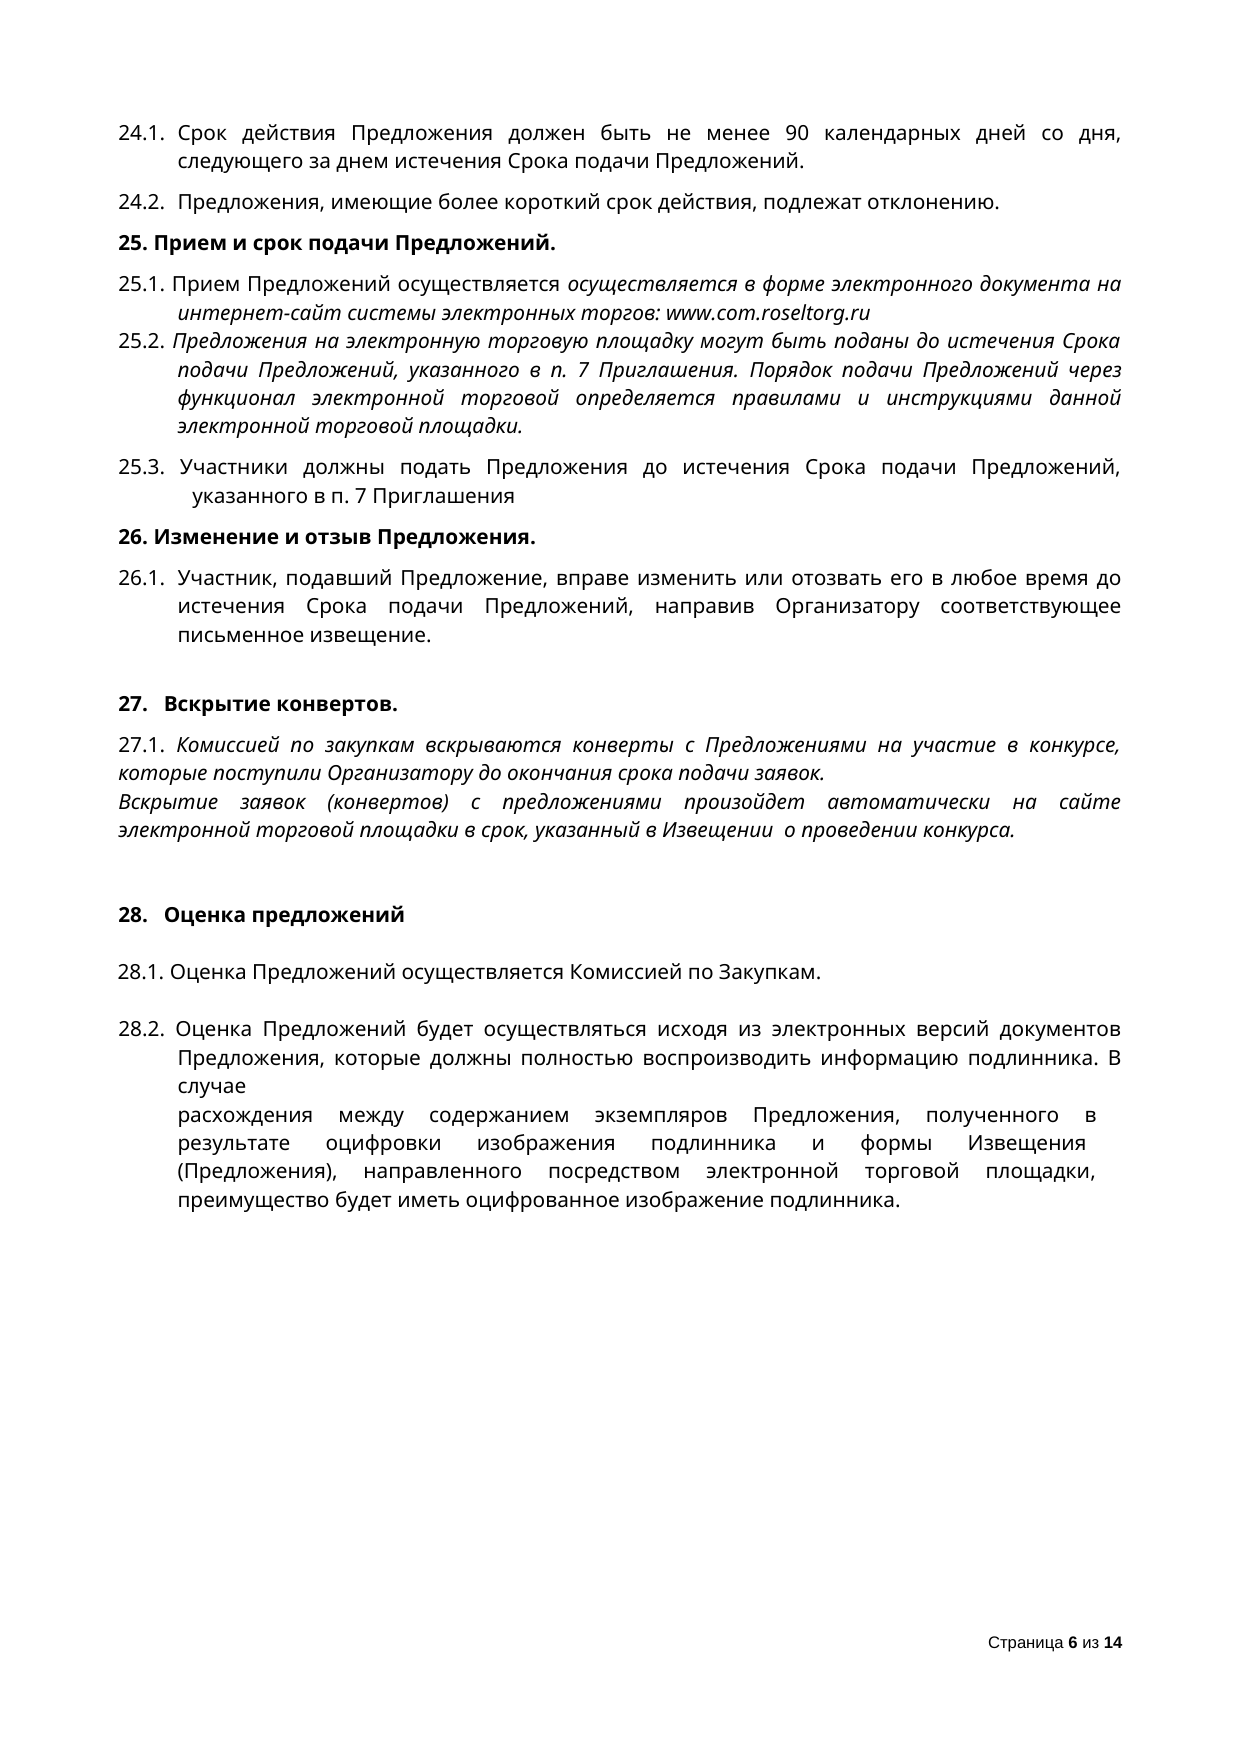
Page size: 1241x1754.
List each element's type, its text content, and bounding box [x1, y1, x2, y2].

text 26. Изменение и отзыв Предложения. [118, 522, 1122, 550]
list Предложения, имеющие более короткий срок действия, подлежат отклонению. [118, 187, 1122, 216]
text 25.1. Прием Предложений осуществляется осуществляется в форме электронного документа на интернет-сайт системы электронных торгов: www.com.roseltorg.ru [118, 269, 1122, 326]
subtitle 25.2. Предложения на электронную торговую площадку могут быть поданы до истечения Срока подачи Предложений, указанного в п. 7 Приглашения. Порядок подачи Предложений через функционал электронной торговой определяется правилами и инструкциями данной электронной торговой площадки. [118, 326, 1122, 440]
text 28.2. Оценка Предложений будет осуществляться исходя из электронных версий документов Предложения, которые должны полностью воспроизводить информацию подлинника. В случае расхождения между содержанием экземпляров Предложения, полученного в результате оцифровки изображения подлинника и формы Извещения (Предложения), направленного посредством электронной торговой площадки, преимущество будет иметь оцифрованное изображение подлинника. [118, 1014, 1122, 1213]
list Вскрытие конвертов. [118, 689, 1122, 717]
text 28.1. Оценка Предложений осуществляется Комиссией по Закупкам. [117, 957, 1122, 986]
text Вскрытие заявок (конвертов) с предложениями произойдет автоматически на сайте электронной торговой площадки в срок, указанный в Извещении о проведении конкурса. [118, 787, 1122, 844]
list Срок действия Предложения должен быть не менее 90 календарных дней со дня, следующего за днем истечения Срока подачи Предложений. [118, 118, 1122, 175]
list Оценка предложений [118, 901, 1122, 929]
text 27.1. Комиссией по закупкам вскрываются конверты с Предложениями на участие в конкурсе, которые поступили Организатору до окончания срока подачи заявок. [118, 730, 1122, 787]
text 25.3. Участники должны подать Предложения до истечения Срока подачи Предложений, указанного в п. 7 Приглашения [118, 452, 1122, 509]
text 25. Прием и срок подачи Предложений. [118, 228, 1122, 257]
list Участник, подавший Предложение, вправе изменить или отозвать его в любое время до истечения Срока подачи Предложений, направив Организатору соответствующее письменное извещение. [118, 563, 1122, 648]
